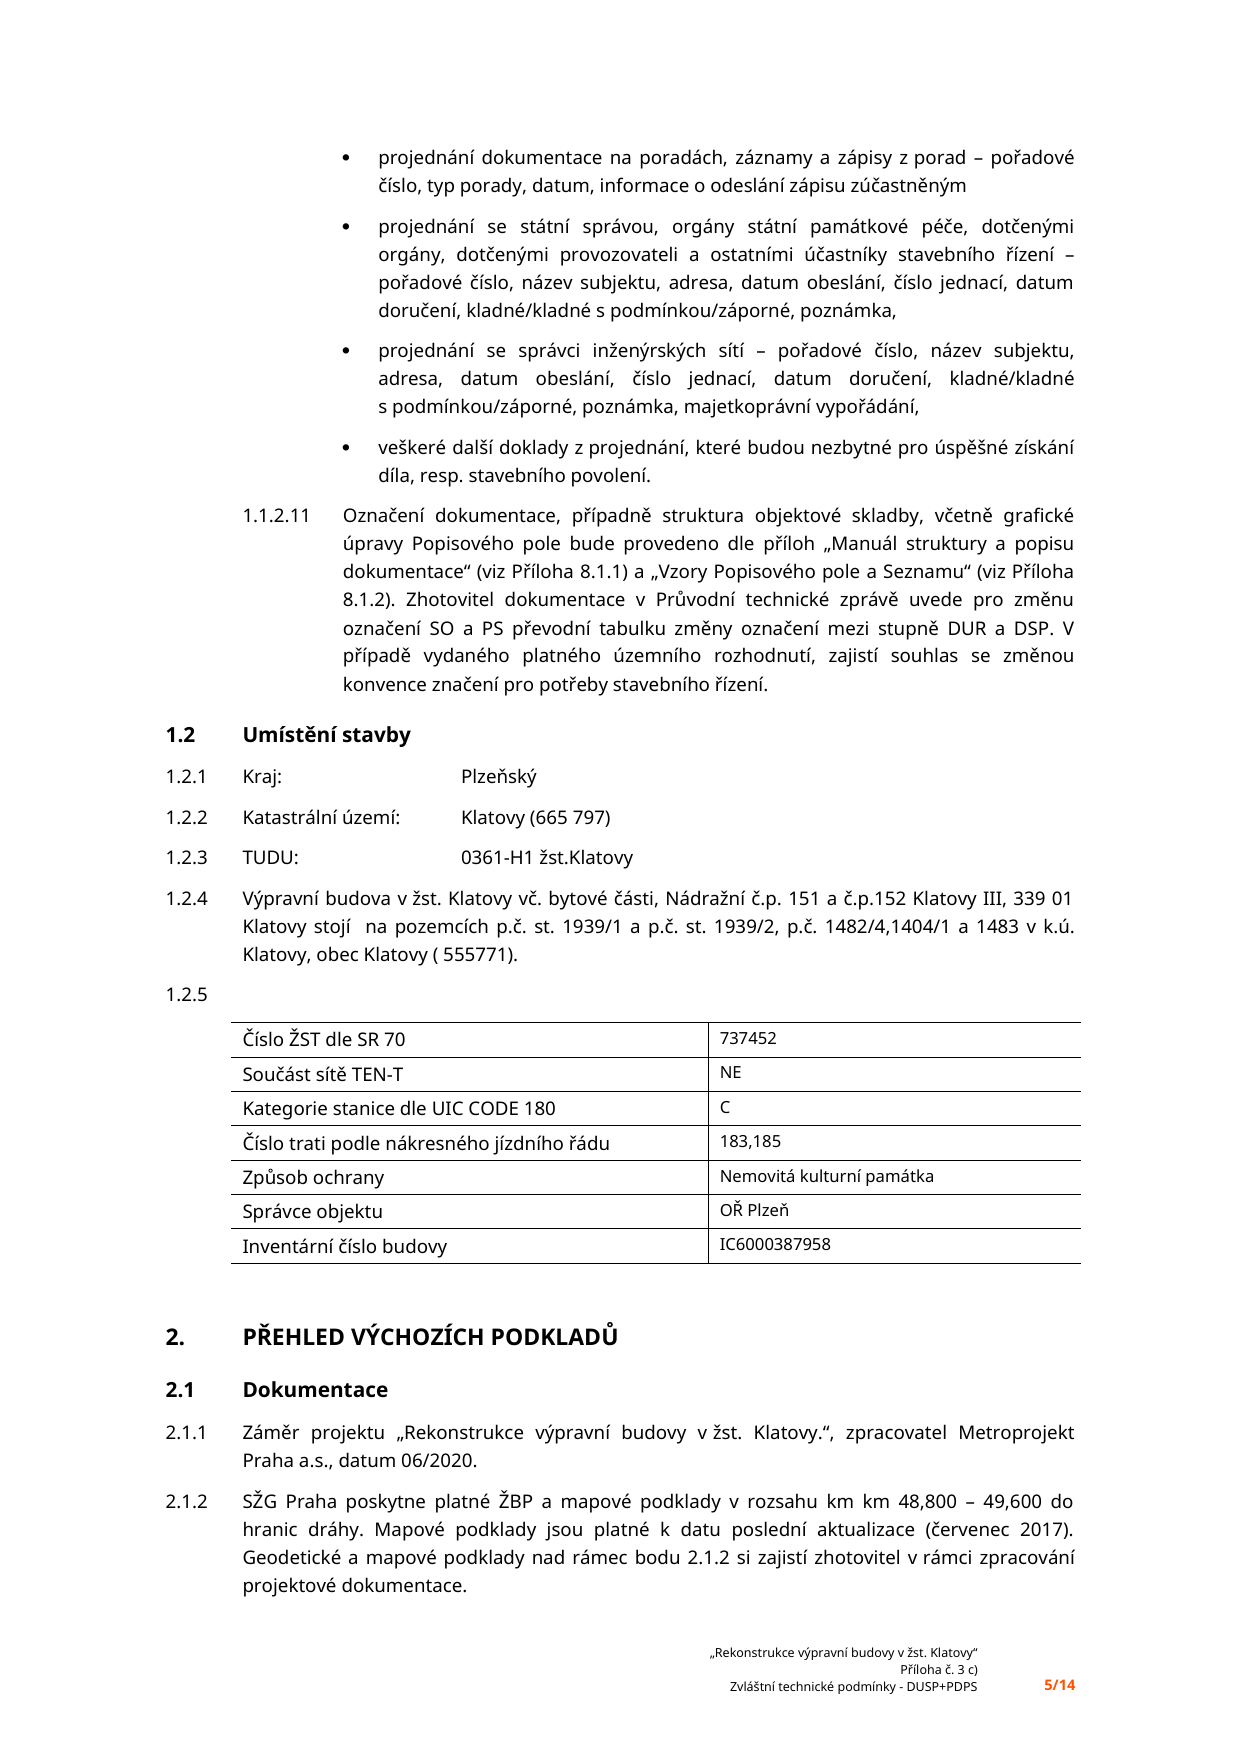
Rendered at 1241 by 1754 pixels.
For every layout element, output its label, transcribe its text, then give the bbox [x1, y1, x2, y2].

text Výpravní budova v žst. Klatovy vč. bytové části, Nádražní č.p. 151 a č.p.152 Klatovy III, 339 01 Klatovy stojí na pozemcích p.č. st. 1939/1 a p.č. st. 1939/2, p.č. 1482/4,1404/1 a 1483 v k.ú. Klatovy, obec Klatovy ( 555771). [165, 885, 1075, 967]
text SŽG Praha poskytne platné ŽBP a mapové podklady v rozsahu km km 48,800 – 49,600 do hranic dráhy. Mapové podklady jsou platné k datu poslední aktualizace (červenec 2017). Geodetické a mapové podklady nad rámec bodu 2.1.2 si zajistí zhotovitel v rámci zpracování projektové dokumentace. [165, 1488, 1075, 1597]
table_cell Způsob ochrany [231, 1161, 708, 1194]
text Umístění stavby [165, 720, 1075, 748]
table_cell Nemovitá kulturní památka [709, 1161, 1081, 1194]
text Dokumentace [165, 1376, 1075, 1404]
table_cell NE [709, 1058, 1081, 1091]
list projednání se správci inženýrských sítí – pořadové číslo, název subjektu, adresa, datum obeslání, číslo jednací, datum doručení, kladné/kladné s podmínkou/záporné, poznámka, majetkoprávní vypořádání, [343, 338, 1075, 419]
table_cell Číslo trati podle nákresného jízdního řádu [231, 1126, 708, 1159]
table_cell OŘ Plzeň [709, 1195, 1081, 1228]
list projednání dokumentace na poradách, záznamy a zápisy z porad – pořadové číslo, typ porady, datum, informace o odeslání zápisu zúčastněným [343, 144, 1075, 198]
table_cell Součást sítě TEN-T [231, 1058, 708, 1091]
table_cell Kategorie stanice dle UIC CODE 180 [231, 1092, 708, 1125]
table_header 737452 [709, 1023, 1081, 1056]
table_cell 183,185 [709, 1126, 1081, 1159]
list projednání se státní správou, orgány státní památkové péče, dotčenými orgány, dotčenými provozovateli a ostatními účastníky stavebního řízení – pořadové číslo, název subjektu, adresa, datum obeslání, číslo jednací, datum doručení, kladné/kladné s podmínkou/záporné, poznámka, [343, 213, 1075, 323]
table_cell IC6000387958 [709, 1229, 1081, 1263]
table_cell Inventární číslo budovy [231, 1229, 708, 1263]
text Katastrální území: Klatovy (665 797) [165, 804, 1075, 829]
text Kraj: Plzeňský [165, 763, 1075, 789]
table_header Číslo ŽST dle SR 70 [231, 1023, 708, 1056]
text TUDU: 0361-H1 žst.Klatovy [165, 844, 1075, 870]
list veškeré další doklady z projednání, které budou nezbytné pro úspěšné získání díla, resp. stavebního povolení. [343, 434, 1075, 488]
text PŘEHLED VÝCHOZÍCH PODKLADŮ [165, 1320, 1075, 1352]
text Záměr projektu „Rekonstrukce výpravní budovy v žst. Klatovy.“, zpracovatel Metroprojekt Praha a.s., datum 06/2020. [165, 1419, 1075, 1473]
table_cell Správce objektu [231, 1195, 708, 1228]
text Označení dokumentace, případně struktura objektové skladby, včetně grafické úpravy Popisového pole bude provedeno dle příloh „Manuál struktury a popisu dokumentace“ (viz Příloha 8.1.1) a „Vzory Popisového pole a Seznamu“ (viz Příloha 8.1.2). Zhotovitel dokumentace v Průvodní technické zprávě uvede pro změnu označení SO a PS převodní tabulku změny označení mezi stupně DUR a DSP. V případě vydaného platného územního rozhodnutí, zajistí souhlas se změnou konvence značení pro potřeby stavebního řízení. [242, 503, 1075, 696]
table_cell C [709, 1092, 1081, 1125]
